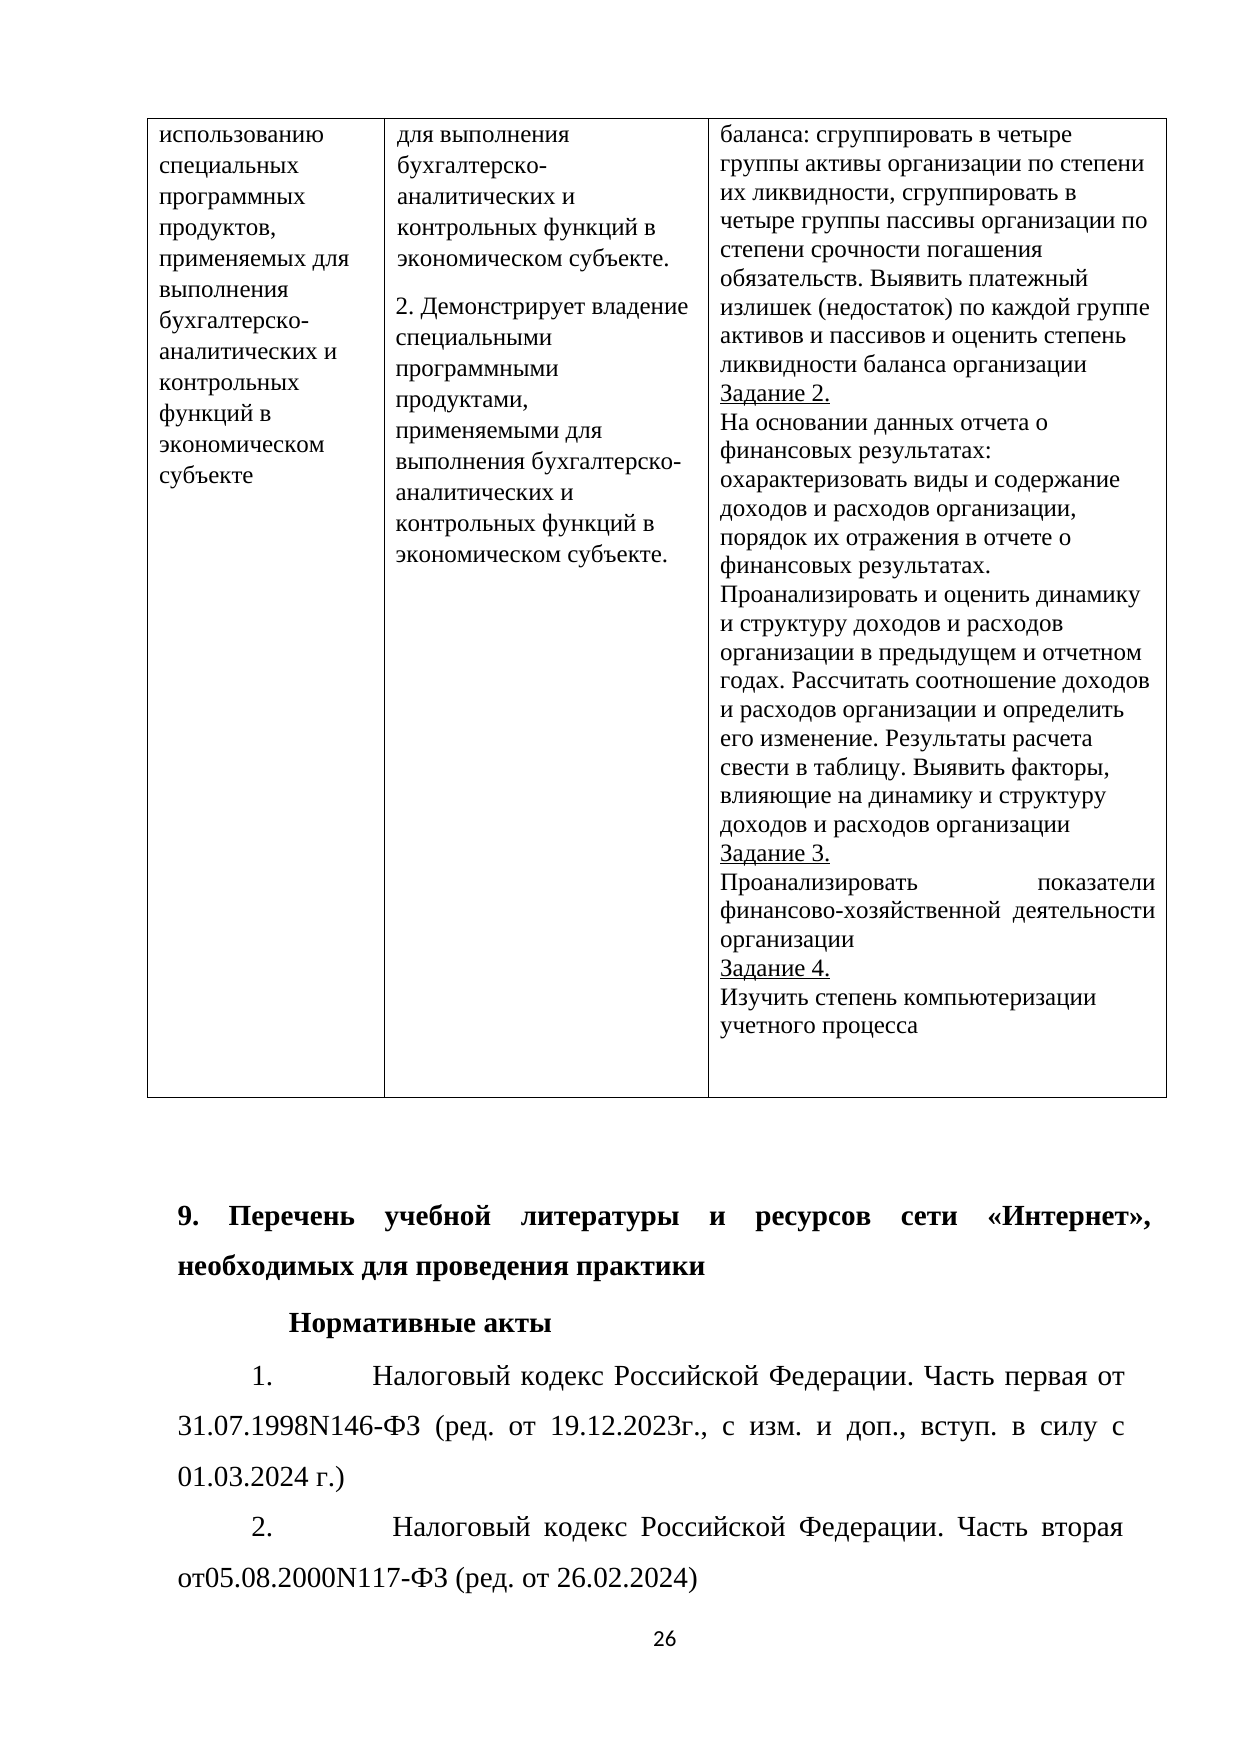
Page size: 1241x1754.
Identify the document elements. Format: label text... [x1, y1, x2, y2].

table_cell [385, 119, 708, 1097]
list Налоговый кодекс Российской Федерации. Часть вторая от05.08.2000N117-ФЗ (ред. от 26.02.2024) [177, 1509, 1123, 1593]
text Нормативные акты [289, 1305, 1152, 1338]
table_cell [148, 119, 384, 1097]
text 9. Перечень учебной литературы и ресурсов сети «Интернет», необходимых для проведения практики [177, 1198, 1152, 1282]
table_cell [709, 119, 1166, 1097]
list Налоговый кодекс Российской Федерации. Часть первая от 31.07.1998N146-ФЗ (ред. от 19.12.2023г., с изм. и доп., вступ. в силу с 01.03.2024 г.) [177, 1358, 1124, 1492]
